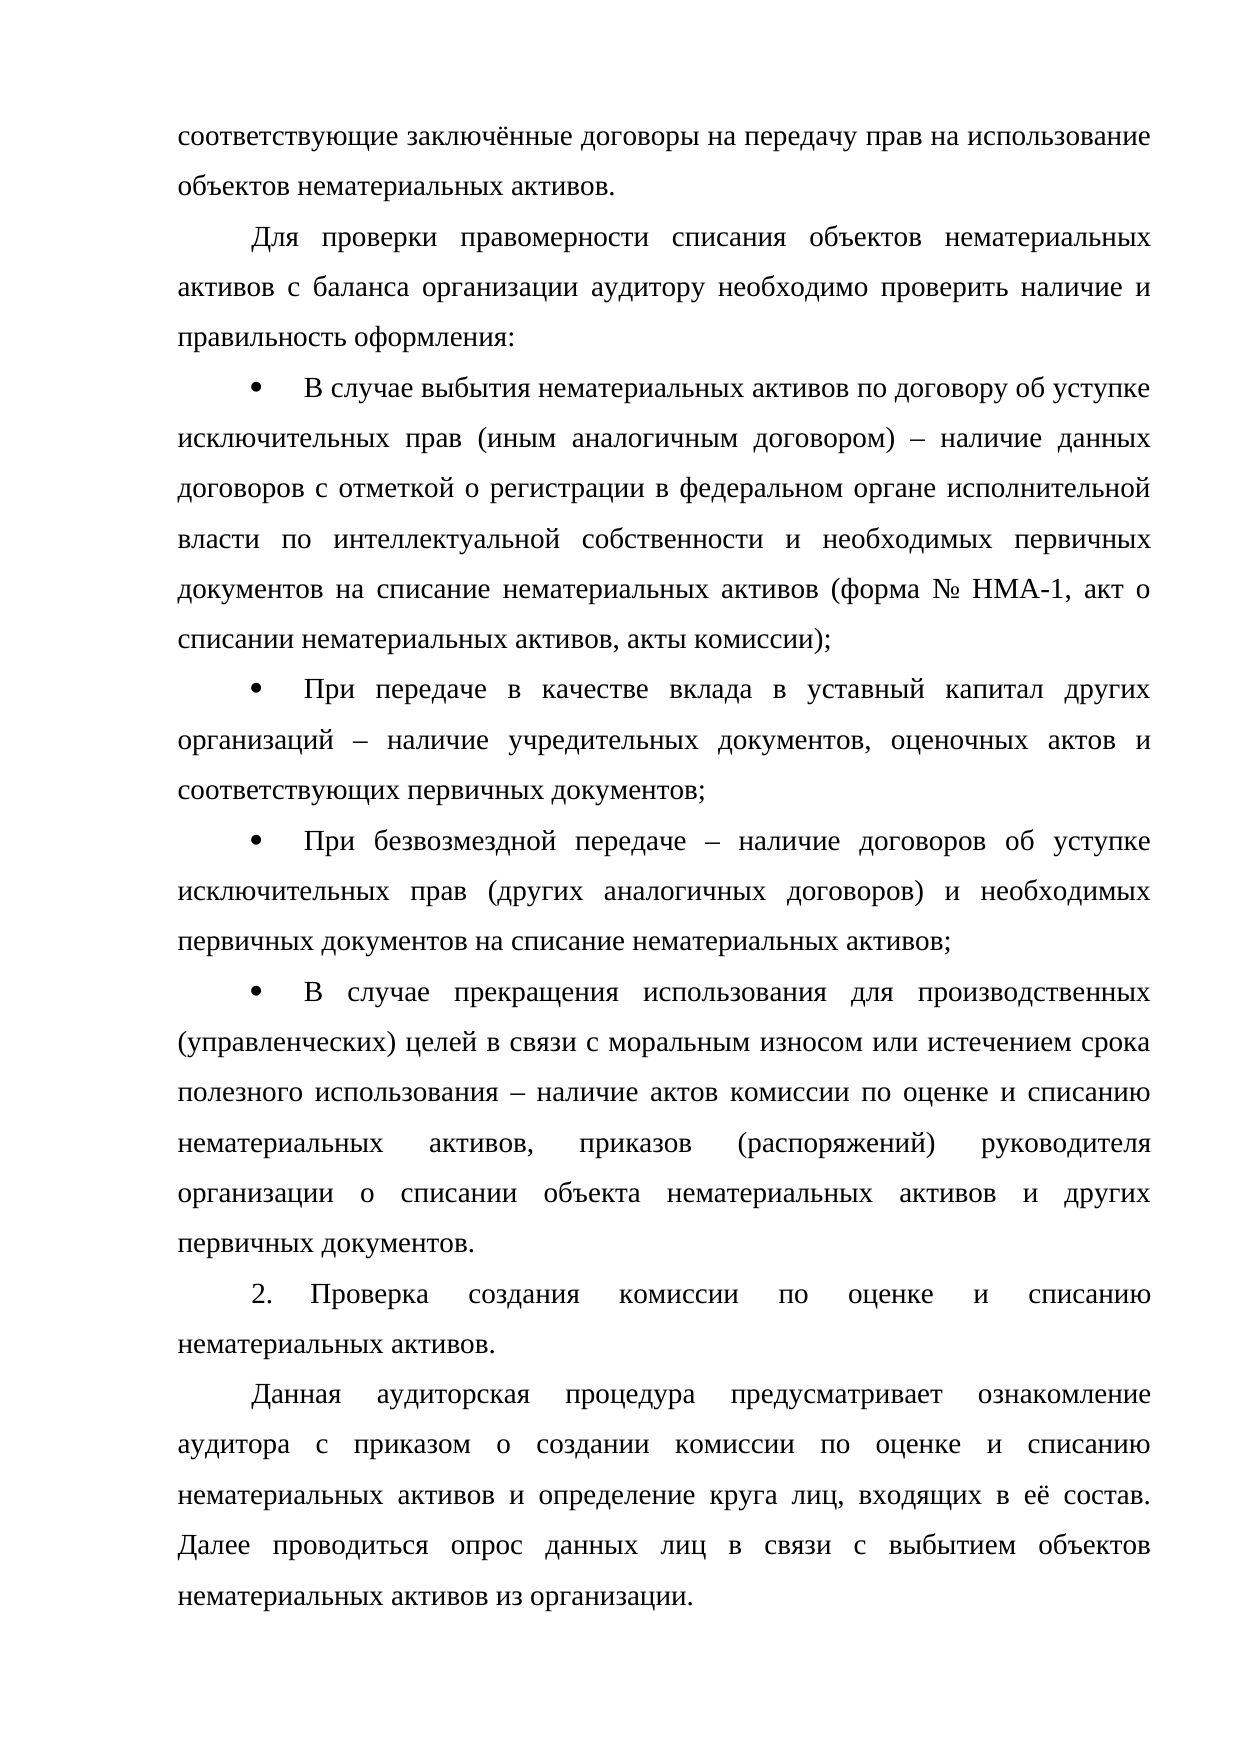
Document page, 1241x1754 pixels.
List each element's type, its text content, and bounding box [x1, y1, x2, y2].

text Для проверки правомерности списания объектов нематериальных активов с баланса организации аудитору необходимо проверить наличие и правильность оформления: [177, 219, 1152, 353]
list Проверка создания комиссии по оценке и списанию нематериальных активов. [177, 1276, 1152, 1359]
list В случае прекращения использования для производственных (управленческих) целей в связи с моральным износом или истечением срока полезного использования – наличие актов комиссии по оценке и списанию нематериальных активов, приказов (распоряжений) руководителя организации о списании объекта нематериальных активов и других первичных документов. [177, 974, 1152, 1259]
list При безвозмездной передаче – наличие договоров об уступке исключительных прав (других аналогичных договоров) и необходимых первичных документов на списание нематериальных активов; [177, 823, 1152, 957]
list В случае выбытия нематериальных активов по договору об уступке исключительных прав (иным аналогичным договором) – наличие данных договоров с отметкой о регистрации в федеральном органе исполнительной власти по интеллектуальной собственности и необходимых первичных документов на списание нематериальных активов (форма № НМА-1, акт о списании нематериальных активов, акты комиссии); [177, 370, 1152, 655]
list При передаче в качестве вклада в уставный капитал других организаций – наличие учредительных документов, оценочных актов и соответствующих первичных документов; [177, 672, 1152, 806]
text Данная аудиторская процедура предусматривает ознакомление аудитора с приказом о создании комиссии по оценке и списанию нематериальных активов и определение круга лиц, входящих в её состав. Далее проводиться опрос данных лиц в связи с выбытием объектов нематериальных активов из организации. [177, 1376, 1152, 1611]
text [177, 118, 1152, 202]
